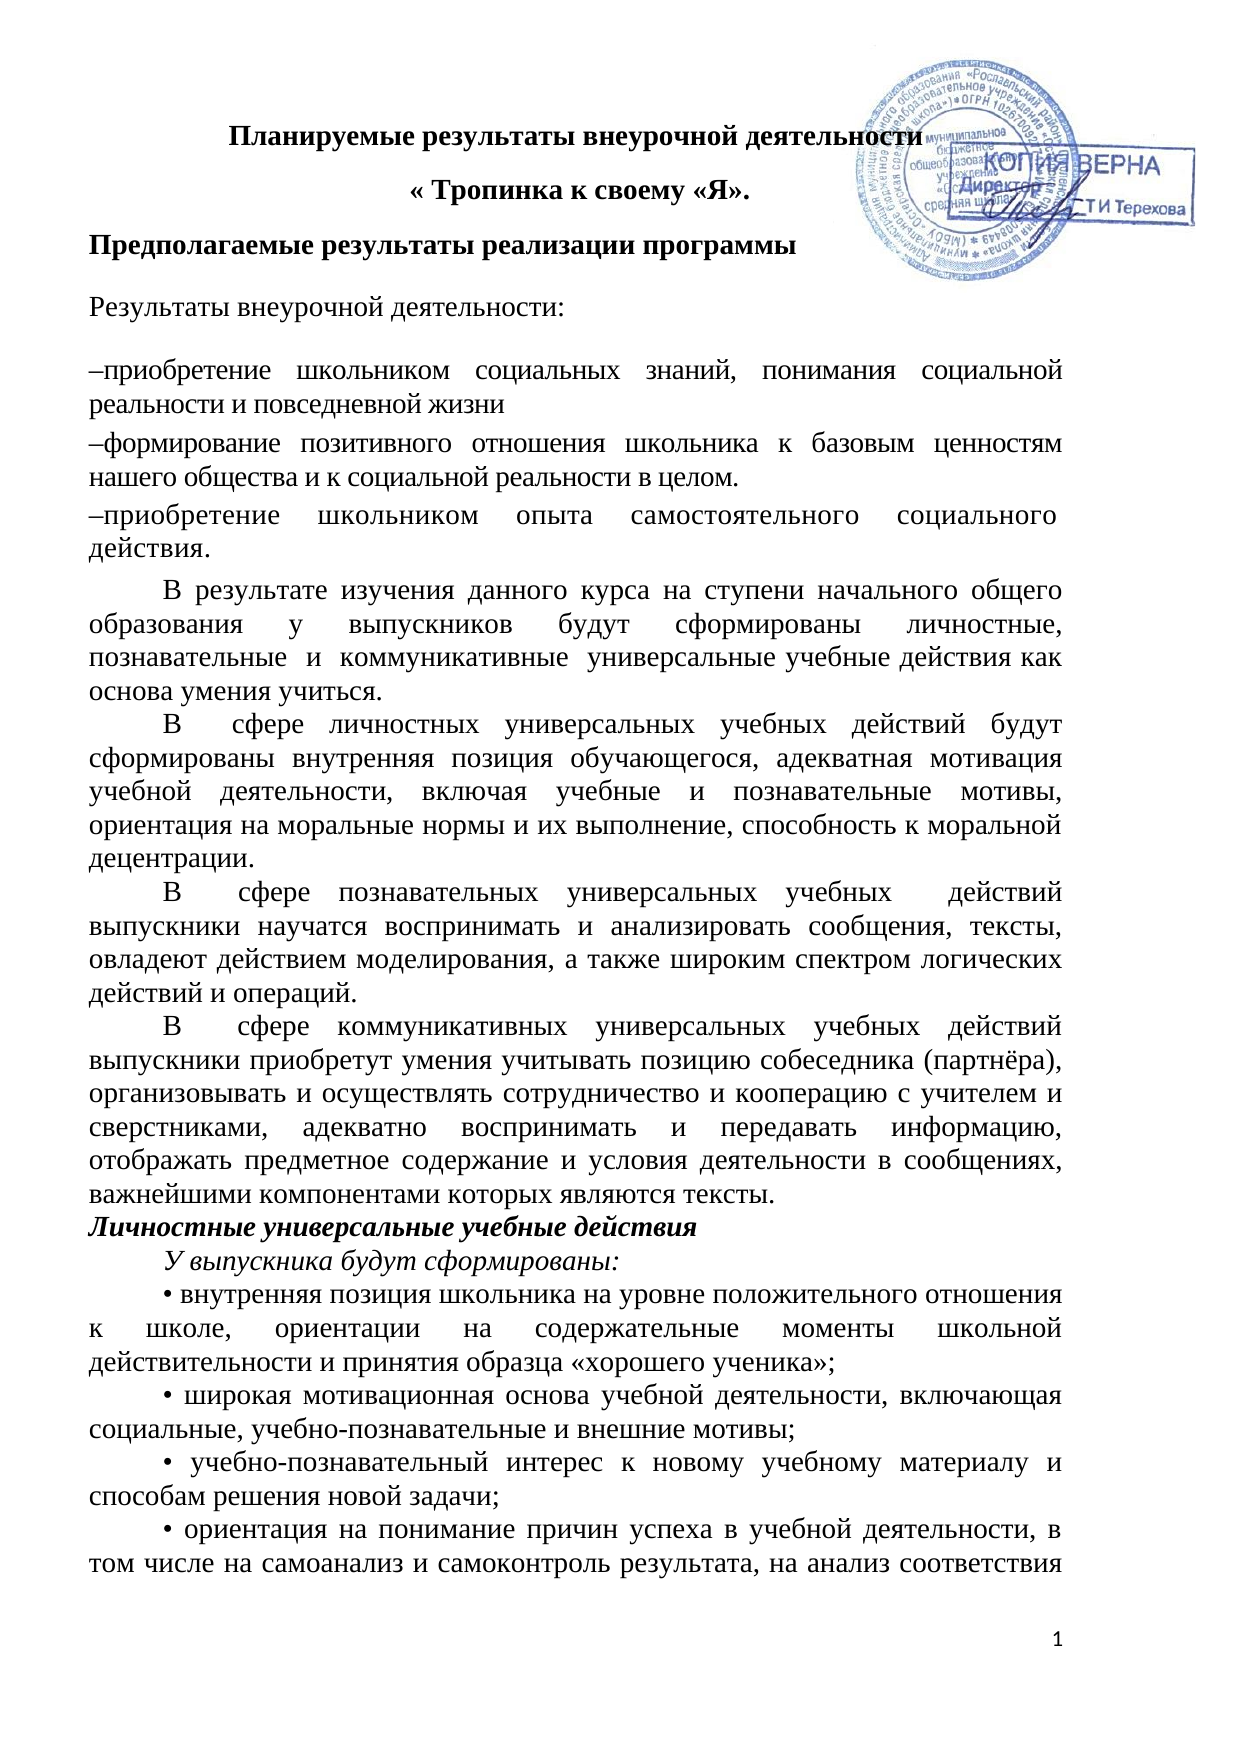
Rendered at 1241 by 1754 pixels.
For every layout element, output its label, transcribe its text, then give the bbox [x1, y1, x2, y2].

text « Тропинка к своему «Я». [89, 172, 1063, 206]
text В сфере личностных универсальных учебных действий будут сформированы внутренняя позиция обучающегося, адекватная мотивация учебной деятельности, включая учебные и познавательные мотивы, ориентация на моральные нормы и их выполнение, способность к моральной децентрации. [89, 706, 1063, 874]
text Результаты внеурочной деятельности: [89, 289, 1063, 323]
text В сфере познавательных универсальных учебных действий выпускники научатся воспринимать и анализировать сообщения, тексты, овладеют действием моделирования, а также широким спектром логических действий и операций. [89, 874, 1063, 1008]
text • учебно-познавательный интерес к новому учебному материалу и способам решения новой задачи; [89, 1444, 1063, 1511]
text Личностные универсальные учебные действия [89, 1209, 1063, 1243]
text У выпускника будут сформированы: [89, 1243, 1063, 1277]
text Планируемые результаты внеурочной деятельности [89, 118, 1063, 152]
text Предполагаемые результаты реализации программы [89, 227, 1063, 260]
text В результате изучения данного курса на ступени начального общего образования у выпускников будут сформированы личностные, познавательные и коммуникативные универсальные учебные действия как основа умения учиться. [89, 572, 1063, 706]
text –формирование позитивного отношения школьника к базовым ценностям нашего общества и к социальной реальности в целом. [89, 426, 1063, 493]
text –приобретение школьником социальных знаний, понимания социальной реальности и повседневной жизни [89, 352, 1063, 419]
text В сфере коммуникативных универсальных учебных действий выпускники приобретут умения учитывать позицию собеседника (партнёра), организовывать и осуществлять сотрудничество и кооперацию с учителем и сверстниками, адекватно воспринимать и передавать информацию, отображать предметное содержание и условия деятельности в сообщениях, важнейшими компонентами которых являются тексты. [89, 1008, 1063, 1209]
picture [833, 43, 1196, 293]
text • внутренняя позиция школьника на уровне положительного отношения к школе, ориентации на содержательные моменты школьной действительности и принятия образца «хорошего ученика»; [89, 1277, 1063, 1377]
text –приобретение школьником опыта самостоятельного социального действия. [89, 497, 1058, 564]
text • широкая мотивационная основа учебной деятельности, включающая социальные, учебно-познавательные и внешние мотивы; [89, 1377, 1063, 1444]
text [89, 1511, 1063, 1578]
